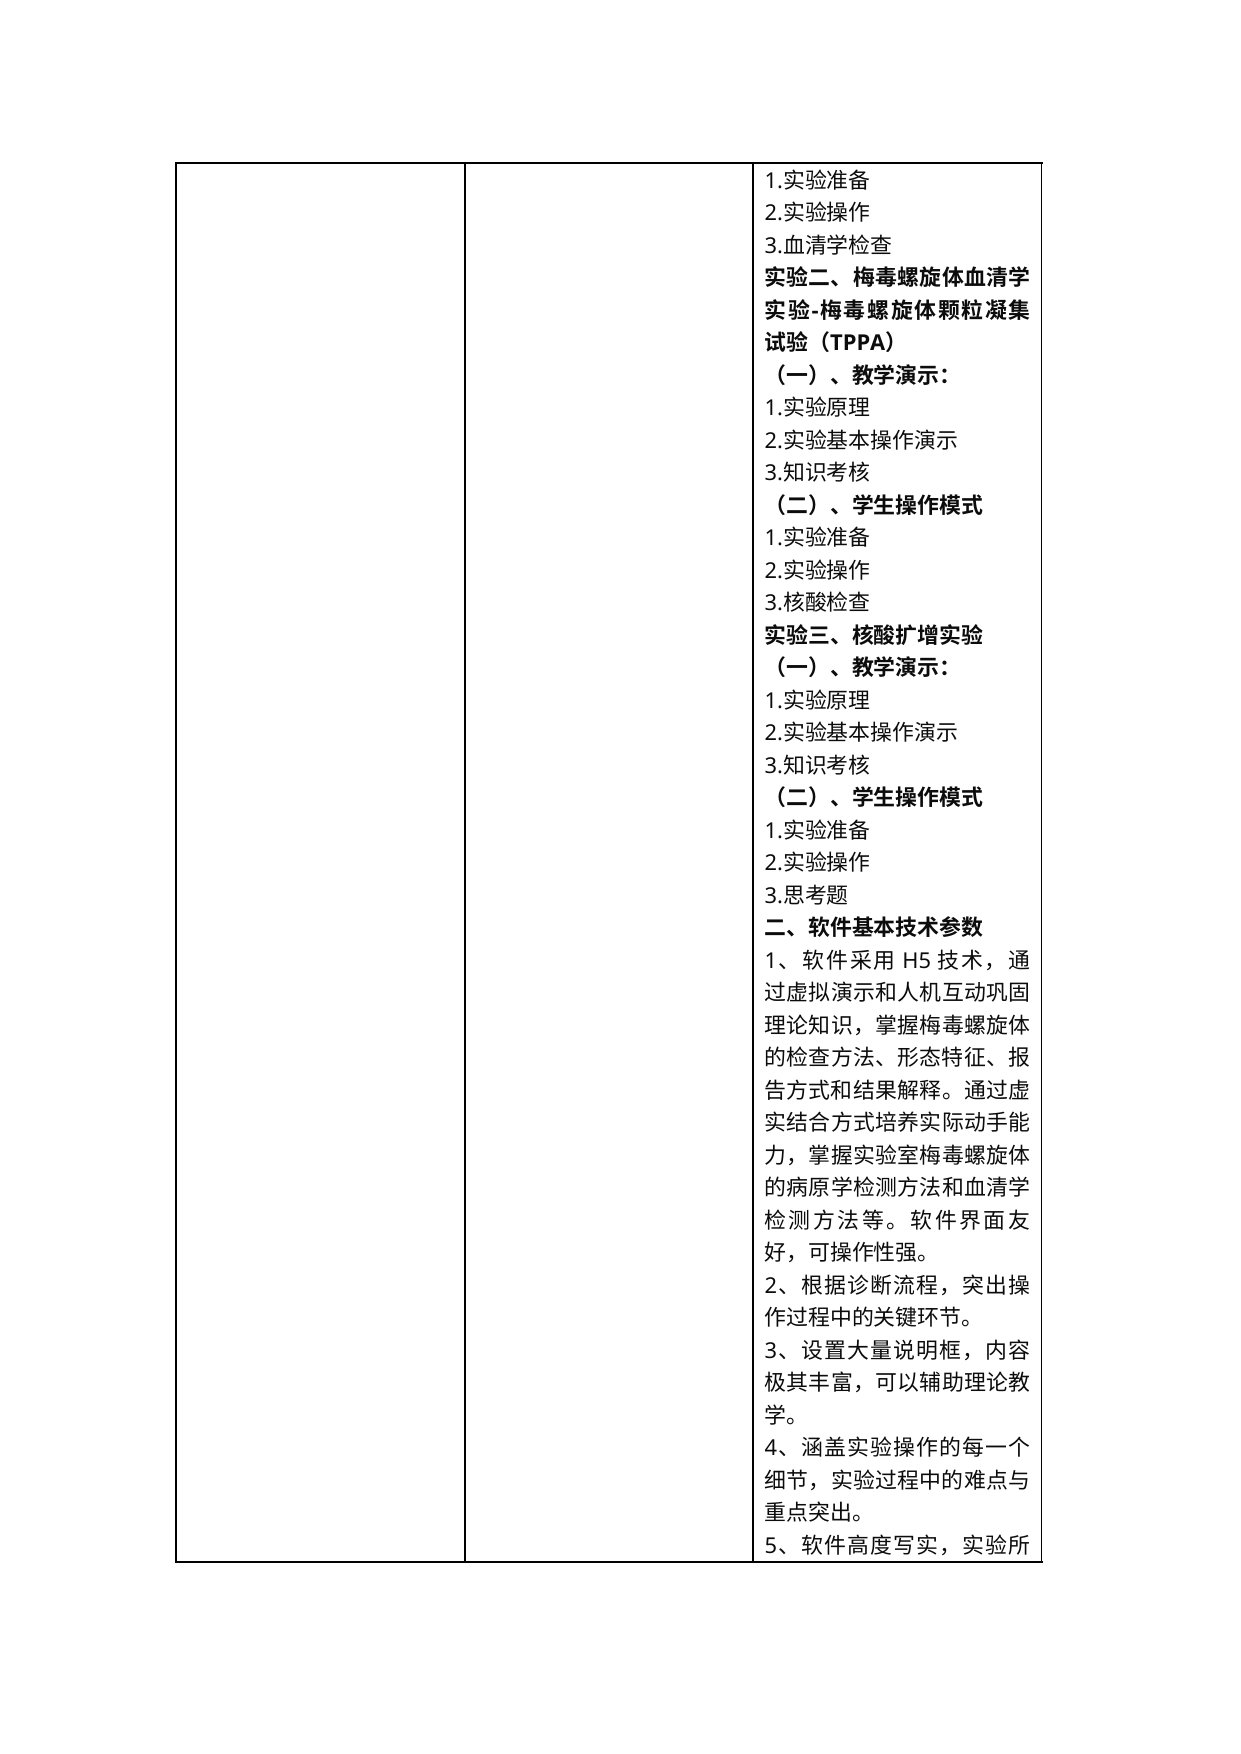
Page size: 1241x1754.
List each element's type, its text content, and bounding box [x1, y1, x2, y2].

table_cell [754, 164, 1041, 1561]
table_cell 4 [177, 164, 464, 1561]
table_cell [466, 164, 752, 1561]
